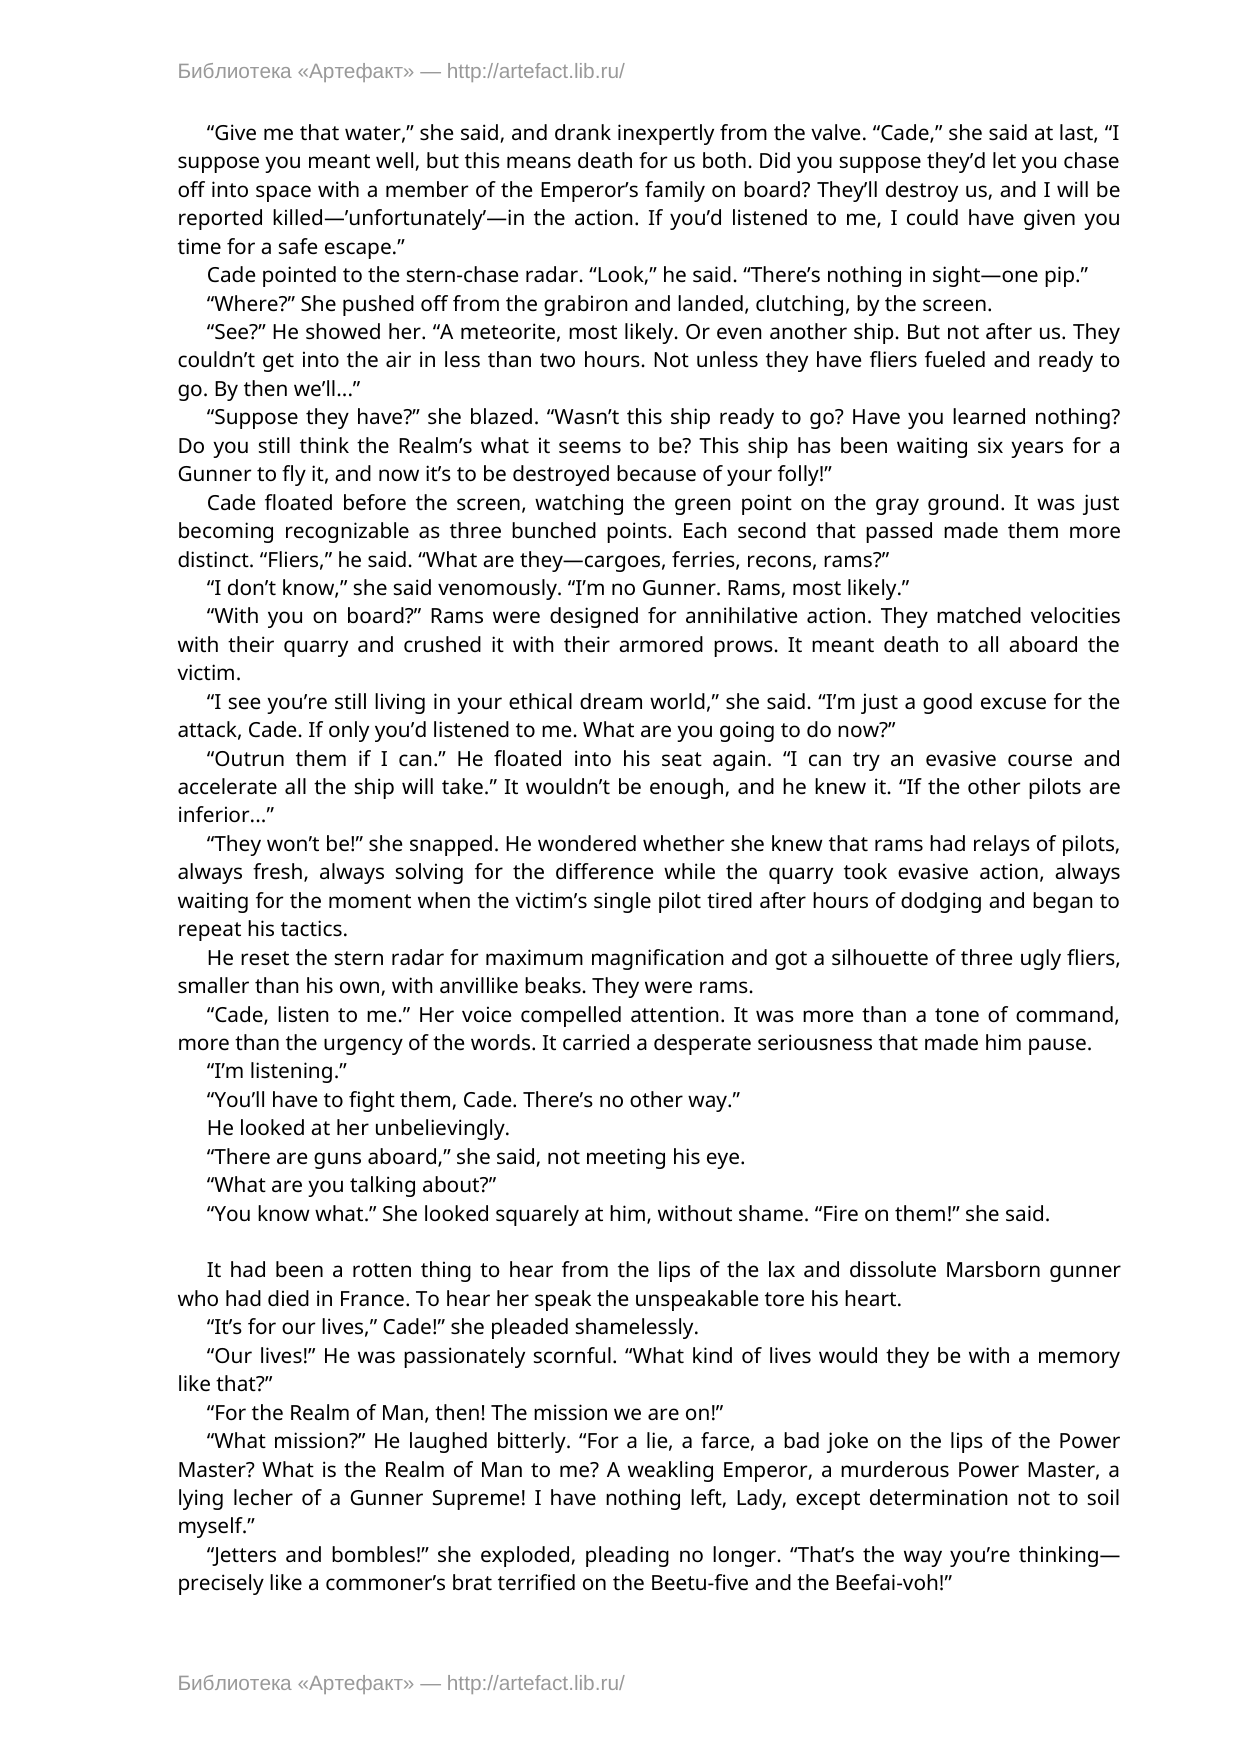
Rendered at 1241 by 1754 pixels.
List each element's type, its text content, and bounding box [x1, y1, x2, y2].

text “They won’t be!” she snapped. He wondered whether she knew that rams had relays of pilots, always fresh, always solving for the difference while the quarry took evasive action, always waiting for the moment when the victim’s single pilot tired after hours of dodging and began to repeat his tactics. [177, 829, 1122, 943]
text “See?” He showed her. “A meteorite, most likely. Or even another ship. But not after us. They couldn’t get into the air in less than two hours. Not unless they have fliers fueled and ready to go. By then we’ll...” [177, 317, 1122, 402]
text “Where?” She pushed off from the grabiron and landed, clutching, by the screen. [177, 289, 1122, 317]
text “Cade, listen to me.” Her voice compelled attention. It was more than a tone of command, more than the urgency of the words. It carried a desperate seriousness that made him pause. [177, 1000, 1122, 1057]
text He looked at her unbelievingly. [177, 1113, 1122, 1142]
text He reset the stern radar for maximum magnification and got a silhouette of three ugly fliers, smaller than his own, with anvillike beaks. They were rams. [177, 943, 1122, 1000]
text “Give me that water,” she said, and drank inexpertly from the valve. “Cade,” she said at last, “I suppose you meant well, but this means death for us both. Did you suppose they’d let you chase off into space with a member of the Emperor’s family on board? They’ll destroy us, and I will be reported killed—’unfortunately’—in the action. If you’d listened to me, I could have given you time for a safe escape.” [177, 118, 1122, 260]
text “There are guns aboard,” she said, not meeting his eye. [177, 1142, 1122, 1170]
text “I see you’re still living in your ethical dream world,” she said. “I’m just a good excuse for the attack, Cade. If only you’d listened to me. What are you going to do now?” [177, 687, 1122, 744]
text “Our lives!” He was passionately scornful. “What kind of lives would they be with a memory like that?” [177, 1341, 1122, 1398]
text “For the Realm of Man, then! The mission we are on!” [177, 1398, 1122, 1426]
text “With you on board?” Rams were designed for annihilative action. They matched velocities with their quarry and crushed it with their armored prows. It meant death to all aboard the victim. [177, 602, 1122, 687]
text “Suppose they have?” she blazed. “Wasn’t this ship ready to go? Have you learned nothing? Do you still think the Realm’s what it seems to be? This ship has been waiting six years for a Gunner to fly it, and now it’s to be destroyed because of your folly!” [177, 402, 1122, 488]
text Cade floated before the screen, watching the green point on the gray ground. It was just becoming recognizable as three bunched points. Each second that passed made them more distinct. “Fliers,” he said. “What are they—cargoes, ferries, recons, rams?” [177, 488, 1122, 573]
text “What are you talking about?” [177, 1170, 1122, 1199]
text “It’s for our lives,” Cade!” she pleaded shamelessly. [177, 1312, 1122, 1341]
text “You’ll have to fight them, Cade. There’s no other way.” [177, 1085, 1122, 1113]
text Cade pointed to the stern-chase radar. “Look,” he said. “There’s nothing in sight—one pip.” [177, 260, 1122, 289]
text “What mission?” He laughed bitterly. “For a lie, a farce, a bad joke on the lips of the Power Master? What is the Realm of Man to me? A weakling Emperor, a murderous Power Master, a lying lecher of a Gunner Supreme! I have nothing left, Lady, except determination not to soil myself.” [177, 1426, 1122, 1540]
text “Jetters and bombles!” she exploded, pleading no longer. “That’s the way you’re thinking—precisely like a commoner’s brat terrified on the Beetu-five and the Beefai-voh!” [177, 1540, 1122, 1597]
text “You know what.” She looked squarely at him, without shame. “Fire on them!” she said. [177, 1199, 1122, 1227]
text “I’m listening.” [177, 1057, 1122, 1085]
text “I don’t know,” she said venomously. “I’m no Gunner. Rams, most likely.” [177, 573, 1122, 602]
text It had been a rotten thing to hear from the lips of the lax and dissolute Marsborn gunner who had died in France. To hear her speak the unspeakable tore his heart. [177, 1256, 1122, 1312]
text “Outrun them if I can.” He floated into his seat again. “I can try an evasive course and accelerate all the ship will take.” It wouldn’t be enough, and he knew it. “If the other pilots are inferior...” [177, 744, 1122, 829]
